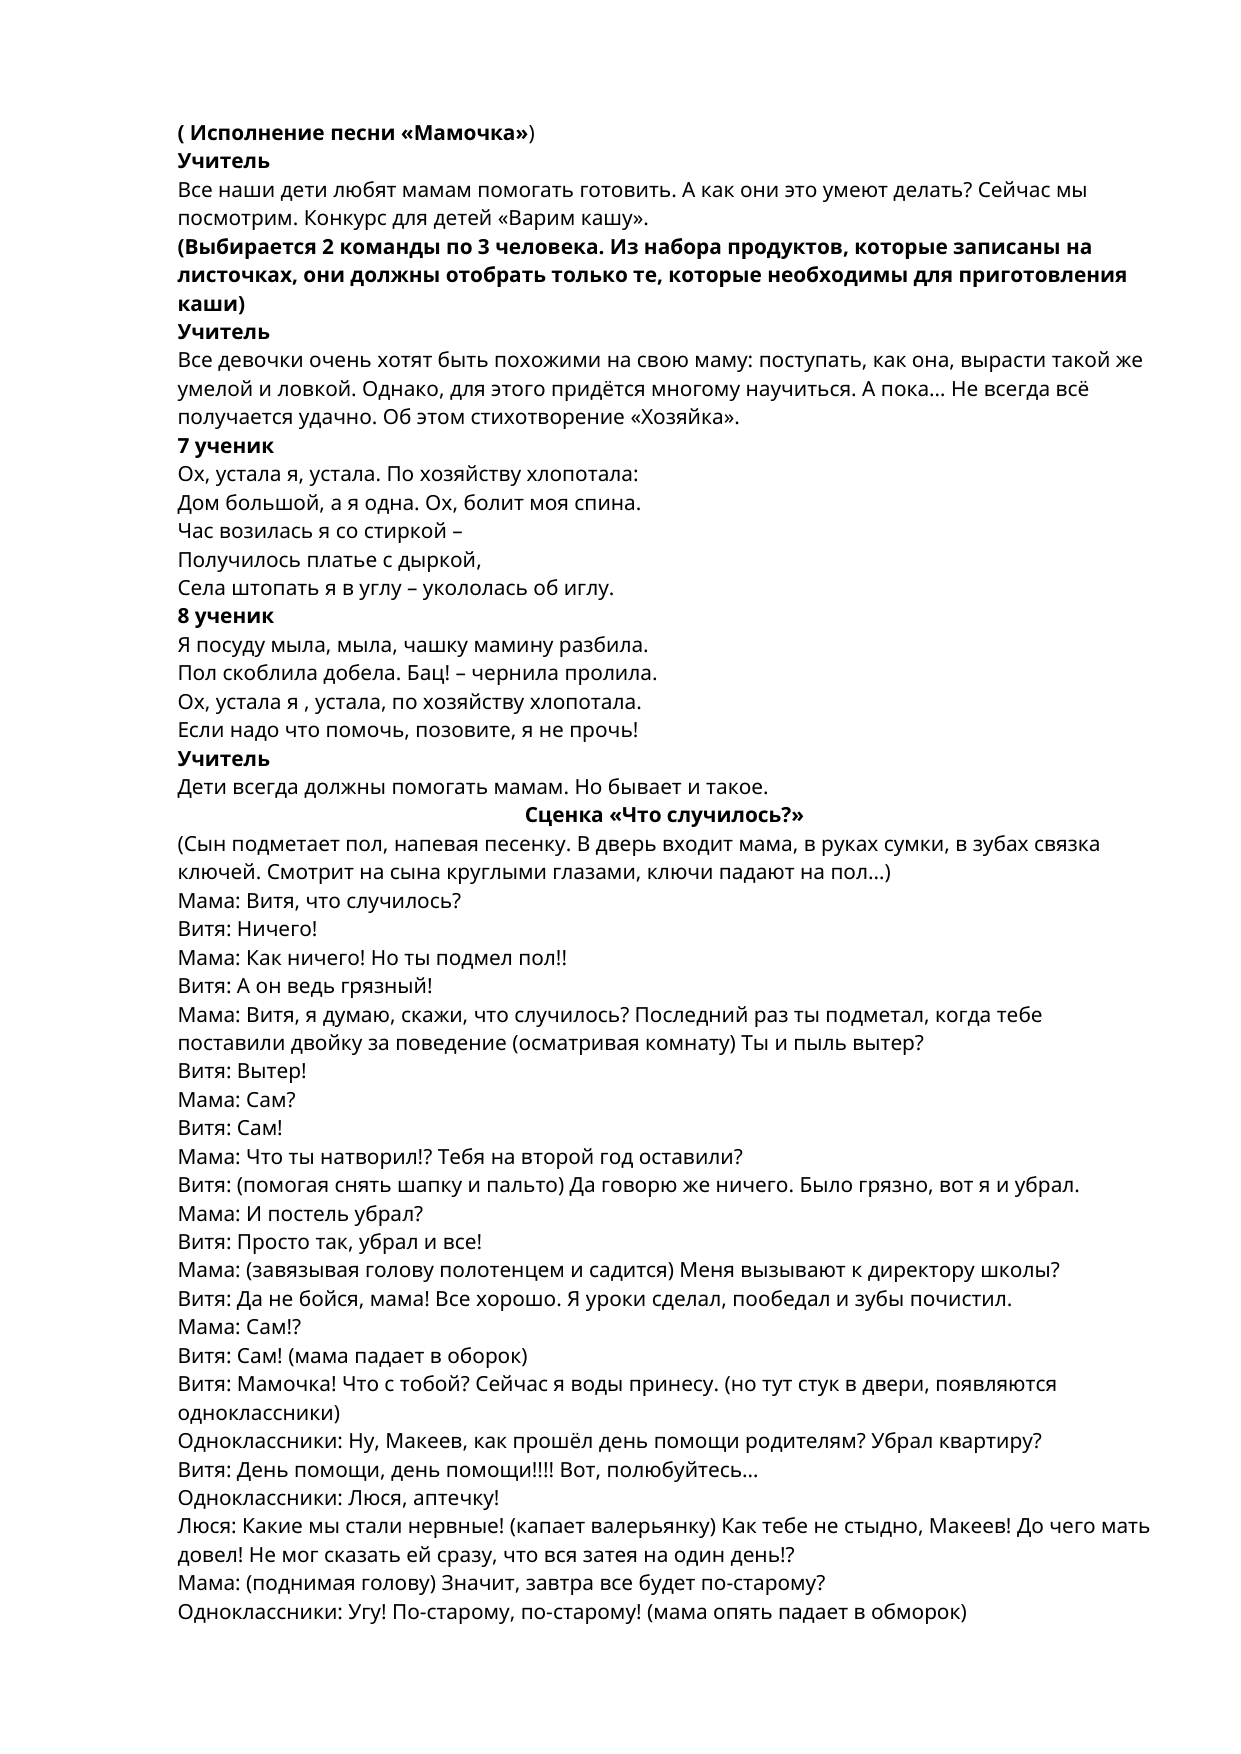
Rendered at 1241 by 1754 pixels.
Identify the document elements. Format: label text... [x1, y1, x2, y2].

text (Сын подметает пол, напевая песенку. В дверь входит мама, в руках сумки, в зубах связка ключей. Смотрит на сына круглыми глазами, ключи падают на пол…) [177, 829, 1152, 886]
text Ох, устала я , устала, по хозяйству хлопотала. [177, 687, 1152, 715]
text Люся: Какие мы стали нервные! (капает валерьянку) Как тебе не стыдно, Макеев! До чего мать довел! Не мог сказать ей сразу, что вся затея на один день!? [177, 1512, 1152, 1568]
text Все девочки очень хотят быть похожими на свою маму: поступать, как она, вырасти такой же умелой и ловкой. Однако, для этого придётся многому научиться. А пока… Не всегда всё получается удачно. Об этом стихотворение «Хозяйка». [177, 346, 1152, 431]
text Получилось платье с дыркой, [177, 545, 1152, 573]
text Сценка «Что случилось?» [177, 801, 1152, 829]
text Села штопать я в углу – укололась об иглу. [177, 573, 1152, 602]
text Дом большой, а я одна. Ох, болит моя спина. [177, 488, 1152, 516]
text Одноклассники: Ну, Макеев, как прошёл день помощи родителям? Убрал квартиру? [177, 1426, 1152, 1455]
text Пол скоблила добела. Бац! – чернила пролила. [177, 658, 1152, 687]
text Мама: (завязывая голову полотенцем и садится) Меня вызывают к директору школы? [177, 1256, 1152, 1284]
text Мама: Сам? [177, 1085, 1152, 1113]
text Дети всегда должны помогать мамам. Но бывает и такое. [177, 772, 1152, 801]
text Одноклассники: Люся, аптечку! [177, 1483, 1152, 1512]
text Одноклассники: Угу! По-старому, по-старому! (мама опять падает в обморок) [177, 1597, 1152, 1625]
text Мама: Сам!? [177, 1312, 1152, 1341]
text Витя: Мамочка! Что с тобой? Сейчас я воды принесу. (но тут стук в двери, появляются одноклассники) [177, 1369, 1152, 1426]
text Учитель [177, 147, 1152, 175]
text Витя: А он ведь грязный! [177, 971, 1152, 1000]
text Учитель [177, 744, 1152, 772]
text Мама: Витя, я думаю, скажи, что случилось? Последний раз ты подметал, когда тебе поставили двойку за поведение (осматривая комнату) Ты и пыль вытер? [177, 1000, 1152, 1057]
text Я посуду мыла, мыла, чашку мамину разбила. [177, 630, 1152, 658]
text Витя: Просто так, убрал и все! [177, 1227, 1152, 1256]
text Учитель [177, 317, 1152, 346]
text Витя: Ничего! [177, 914, 1152, 943]
text Мама: (поднимая голову) Значит, завтра все будет по-старому? [177, 1568, 1152, 1597]
text Витя: Вытер! [177, 1057, 1152, 1085]
text (Выбирается 2 команды по 3 человека. Из набора продуктов, которые записаны на листочках, они должны отобрать только те, которые необходимы для приготовления каши) [177, 232, 1152, 317]
text Мама: Что ты натворил!? Тебя на второй год оставили? [177, 1142, 1152, 1170]
text Витя: Да не бойся, мама! Все хорошо. Я уроки сделал, пообедал и зубы почистил. [177, 1284, 1152, 1312]
text Мама: И постель убрал? [177, 1199, 1152, 1227]
text Витя: Сам! (мама падает в оборок) [177, 1341, 1152, 1369]
text 7 ученик [177, 431, 1152, 459]
text ( Исполнение песни «Мамочка») [177, 118, 1152, 147]
text Ох, устала я, устала. По хозяйству хлопотала: [177, 459, 1152, 488]
text Если надо что помочь, позовите, я не прочь! [177, 715, 1152, 744]
text Витя: Сам! [177, 1113, 1152, 1142]
text Мама: Витя, что случилось? [177, 886, 1152, 914]
text Витя: (помогая снять шапку и пальто) Да говорю же ничего. Было грязно, вот я и убрал. [177, 1170, 1152, 1199]
text Все наши дети любят мамам помогать готовить. А как они это умеют делать? Сейчас мы посмотрим. Конкурс для детей «Варим кашу». [177, 175, 1152, 232]
text Час возилась я со стиркой – [177, 516, 1152, 545]
text Витя: День помощи, день помощи!!!! Вот, полюбуйтесь… [177, 1455, 1152, 1483]
text Мама: Как ничего! Но ты подмел пол!! [177, 943, 1152, 971]
text 8 ученик [177, 602, 1152, 630]
